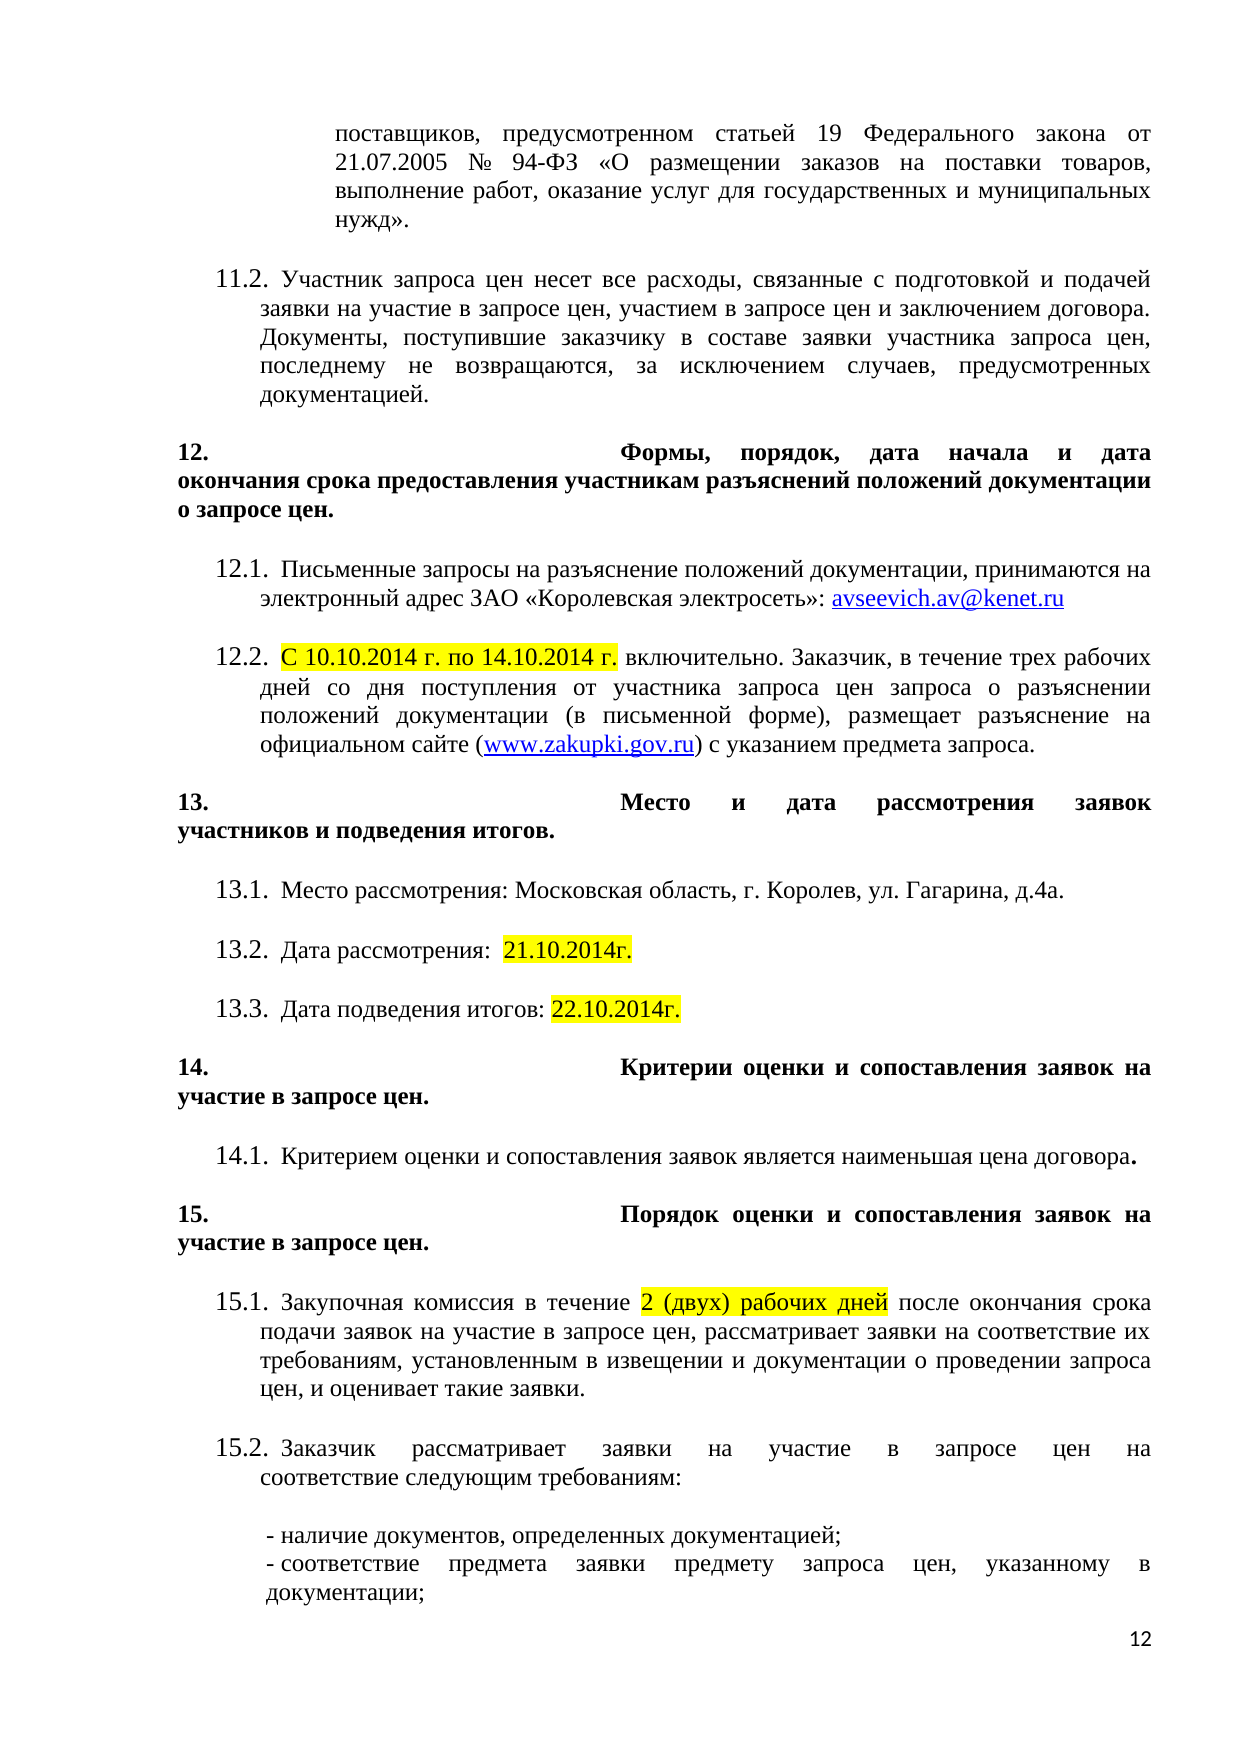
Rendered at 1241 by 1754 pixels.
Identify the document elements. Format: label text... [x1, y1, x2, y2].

list соответствие предмета заявки предмету запроса цен, указанному в документации; [266, 1548, 1152, 1606]
list наличие документов, определенных документацией; [266, 1520, 1152, 1548]
list Письменные запросы на разъяснение положений документации, принимаются на электронный адрес ЗАО «Королевская электросеть»: avseevich.av@kenet.ru [215, 552, 1152, 612]
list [297, 118, 1152, 233]
list Критерии оценки и сопоставления заявок на участие в запросе цен. [177, 1052, 1152, 1110]
list Закупочная комиссия в течение 2 (двух) рабочих дней после окончания срока подачи заявок на участие в запросе цен, рассматривает заявки на соответствие их требованиям, установленным в извещении и документации о проведении запроса цен, и оценивает такие заявки. [215, 1285, 1152, 1402]
list Формы, порядок, дата начала и дата окончания срока предоставления участникам разъяснений положений документации о запросе цен. [177, 437, 1152, 523]
list С 10.10.2014 г. по 14.10.2014 г. включительно. Заказчик, в течение трех рабочих дней со дня поступления от участника запроса цен запроса о разъяснении положений документации (в письменной форме), размещает разъяснение на официальном сайте (www.zakupki.gov.ru) с указанием предмета запроса. [215, 640, 1152, 758]
list Критерием оценки и сопоставления заявок является наименьшая цена договора. [215, 1139, 1152, 1170]
list Порядок оценки и сопоставления заявок на участие в запросе цен. [177, 1199, 1152, 1256]
list Место и дата рассмотрения заявок участников и подведения итогов. [177, 787, 1152, 844]
list Участник запроса цен несет все расходы, связанные с подготовкой и подачей заявки на участие в запросе цен, участием в запросе цен и заключением договора. Документы, поступившие заказчику в составе заявки участника запроса цен, последнему не возвращаются, за исключением случаев, предусмотренных документацией. [215, 262, 1152, 408]
list Заказчик рассматривает заявки на участие в запросе цен на соответствие следующим требованиям: [215, 1431, 1152, 1491]
list Место рассмотрения: Московская область, г. Королев, ул. Гагарина, д.4а. [215, 873, 1152, 904]
list Дата подведения итогов: 22.10.2014г. [215, 993, 1152, 1024]
list Дата рассмотрения: 21.10.2014г. [215, 933, 1152, 964]
